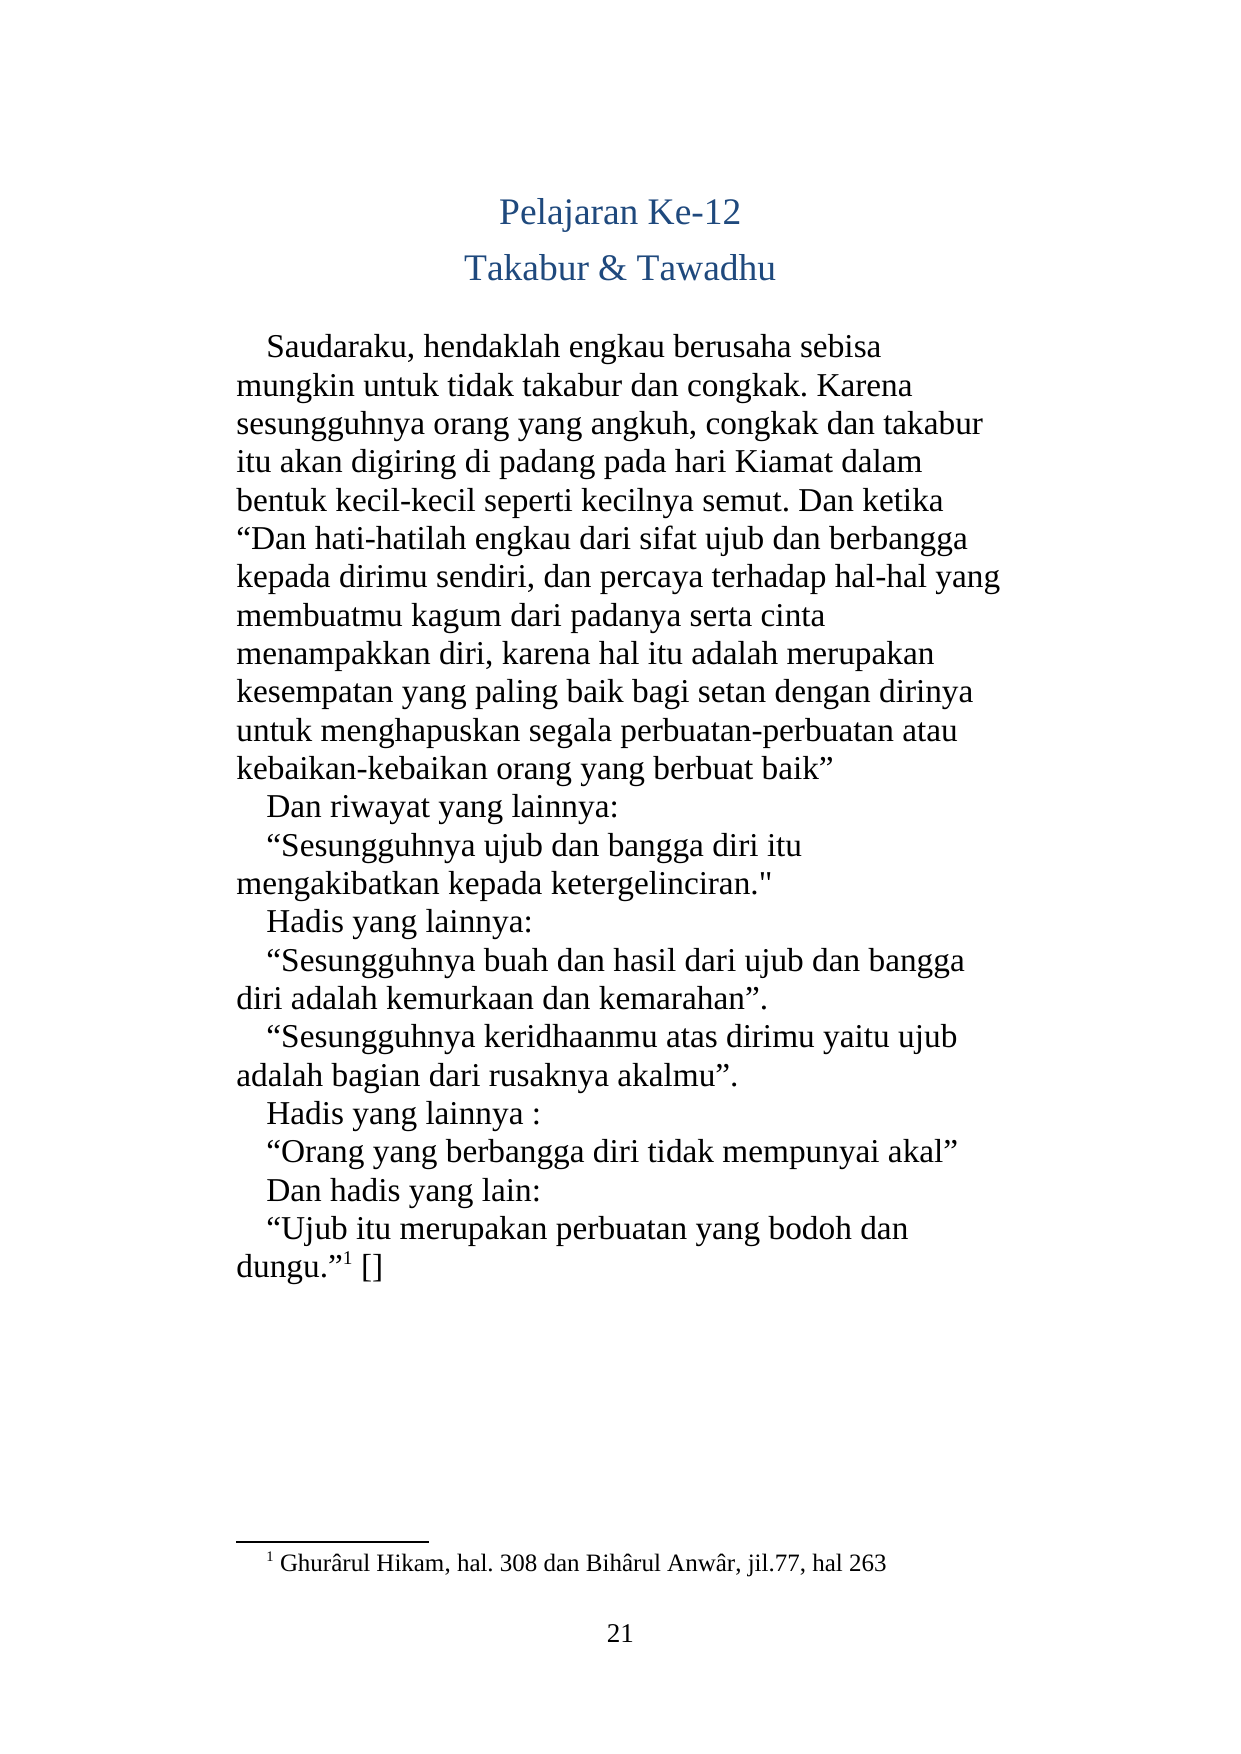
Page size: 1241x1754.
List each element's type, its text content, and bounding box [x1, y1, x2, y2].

text “Sesungguhnya ujub dan bangga diri itu mengakibatkan kepada ketergelinciran." [236, 825, 1004, 902]
text Hadis yang lainnya : [236, 1093, 1004, 1132]
subtitle Pelajaran Ke-12 [236, 190, 1004, 233]
subtitle Takabur & Tawadhu [236, 245, 1004, 288]
text Saudaraku, hendaklah engkau berusaha sebisa mungkin untuk tidak takabur dan congkak. Karena sesungguhnya orang yang angkuh, congkak dan takabur itu akan digiring di padang pada hari Kiamat dalam bentuk kecil-kecil seperti kecilnya semut. Dan ketika “Dan hati-hatilah engkau dari sifat ujub dan berbangga kepada dirimu sendiri, dan percaya terhadap hal-hal yang membuatmu kagum dari padanya serta cinta menampakkan diri, karena hal itu adalah merupakan kesempatan yang paling baik bagi setan dengan dirinya untuk menghapuskan segala perbuatan-perbuatan atau kebaikan-kebaikan orang yang berbuat baik” [236, 327, 1004, 787]
text Dan riwayat yang lainnya: [236, 787, 1004, 825]
text “Ujub itu merupakan perbuatan yang bodoh dan dungu.” [] [236, 1208, 1004, 1285]
text “Sesungguhnya buah dan hasil dari ujub dan bangga diri adalah kemurkaan dan kemarahan”. [236, 940, 1004, 1017]
text Dan hadis yang lain: [236, 1170, 1004, 1208]
text “Orang yang berbangga diri tidak mempunyai akal” [236, 1132, 1004, 1170]
text “Sesungguhnya keridhaanmu atas dirimu yaitu ujub adalah bagian dari rusaknya akalmu”. [236, 1017, 1004, 1093]
text Hadis yang lainnya: [236, 902, 1004, 940]
